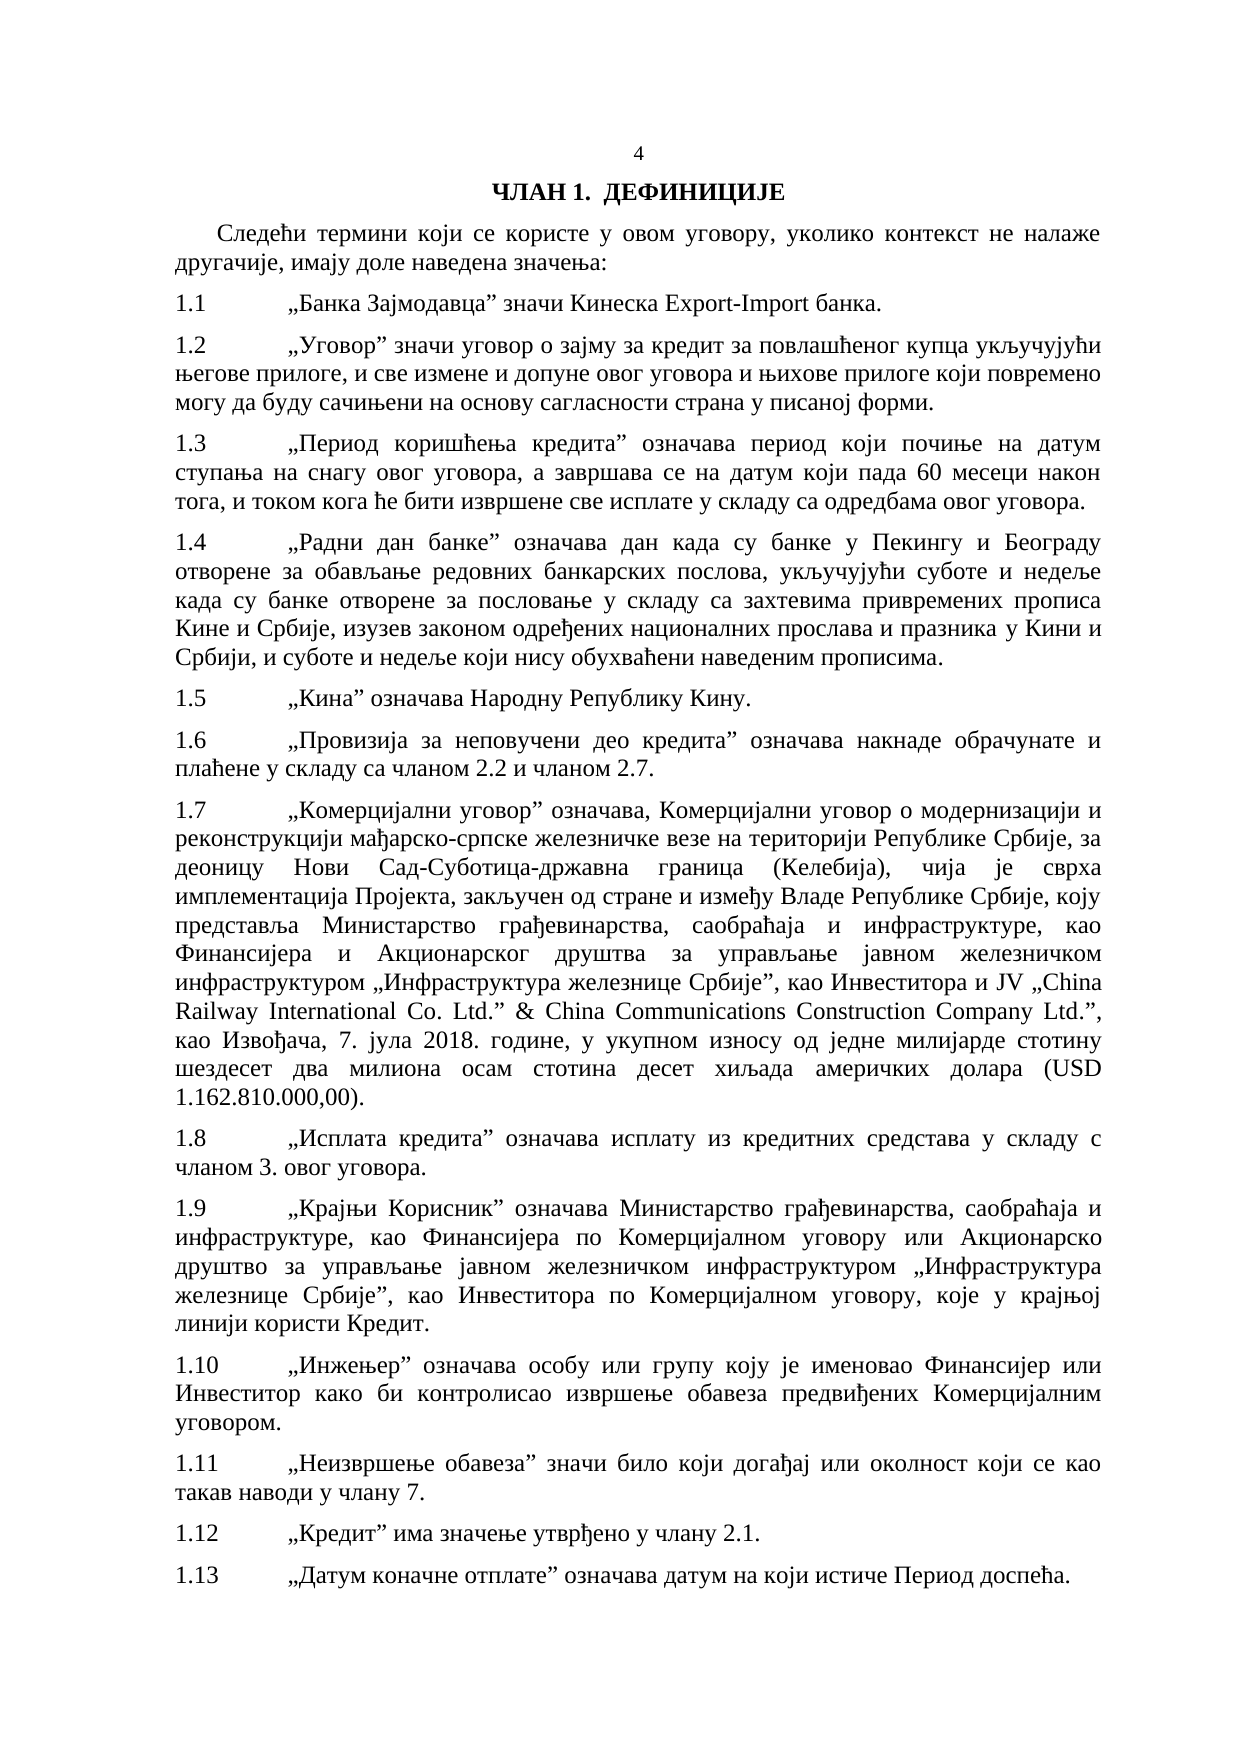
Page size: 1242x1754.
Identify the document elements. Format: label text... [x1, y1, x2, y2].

text 1.12 „Кредит” има значење утврђено у члану 2.1. [175, 1518, 1102, 1547]
text 1.1 „Банка Зајмодавца” значи Кинеска Export-Import банка. [175, 288, 1102, 317]
text 1.6 „Провизија за неповучени део кредита” означава накнаде обрачунате и плаћене у складу са чланом 2.2 и чланом 2.7. [175, 725, 1102, 782]
text 1.11 „Неизвршење обавеза” значи било који догађај или околност који се као такав наводи у члану 7. [175, 1448, 1102, 1506]
text 1.3 „Период коришћења кредита” означава период који почиње на датум ступања на снагу овог уговора, а завршава се на датум који пада 60 месеци након тога, и током кога ће бити извршене све исплате у складу са одредбама овог уговора. [175, 428, 1102, 515]
text 1.8 „Исплата кредита” означава исплату из кредитних средстава у складу с чланом 3. овог уговора. [175, 1123, 1102, 1181]
text Следећи термини који се користе у овом уговору, уколико контекст не налаже другачије, имају доле наведена значења: [175, 218, 1102, 276]
text 1.7 „Комерцијални уговор” означава, Комерцијални уговор о модернизацији и реконструкцији мађарско-српске железничке везе на територији Републике Србије, за деоницу Нови Сад-Суботица-државна граница (Келебија), чија је сврха имплементација Пројекта, закључен од стране и између Владе Републике Србије, коју представља Министарство грађевинарства, саобраћаја и инфраструктуре, као Финансијера и Акционарског друштва за управљање јавном железничком инфраструктуром „Инфраструктура железнице Србије”, као Инвеститора и JV „China Railway International Co. Ltd.” & China Communications Construction Company Ltd.”, као Извођача, 7. јула 2018. године, у укупном износу од једне милијарде стотину шездесет два милиона осам стотина десет хиљада америчких долара (USD 1.162.810.000,00). [175, 795, 1102, 1111]
text 1.10 „Инжењерˮ означава особу или групу коју је именовао Финансијер или Инвеститор како би контролисао извршење обавеза предвиђених Комерцијалним уговором. [175, 1350, 1102, 1436]
text ЧЛАН 1. ДЕФИНИЦИЈЕ [175, 177, 1102, 206]
text 1.4 „Радни дан банке” означава дан када су банке у Пекингу и Београду отворене за обављање редовних банкарских послова, укључујући суботе и недеље када су банке отворене за пословање у складу са захтевима привремених прописа Кине и Србије, изузев законом одређених националних прослава и празника у Кини и Србији, и суботе и недеље који нису обухваћени наведеним прописима. [175, 527, 1102, 671]
text 1.2 „Уговор” значи уговор о зајму за кредит за повлашћеног купца укључујући његове прилоге, и све измене и допуне овог уговора и њихове прилоге који повремено могу да буду сачињени на основу сагласности страна у писаној форми. [175, 330, 1102, 416]
text 1.9 „Крајњи Корисник” означава Министарство грађевинарства, саобраћаја и инфраструктуре, као Финансијера по Комерцијалном уговору или Акционарско друштво за управљање јавном железничком инфраструктуром „Инфраструктура железнице Србије”, као Инвеститора по Комерцијалном уговору, које у крајњој линији користи Кредит. [175, 1193, 1102, 1337]
text 1.13 „Датум коначне отплате” означава датум на који истиче Период доспећа. [175, 1560, 1102, 1588]
text 4 [175, 141, 1102, 165]
text 1.5 „Кина” означава Народну Републику Кину. [175, 683, 1102, 712]
